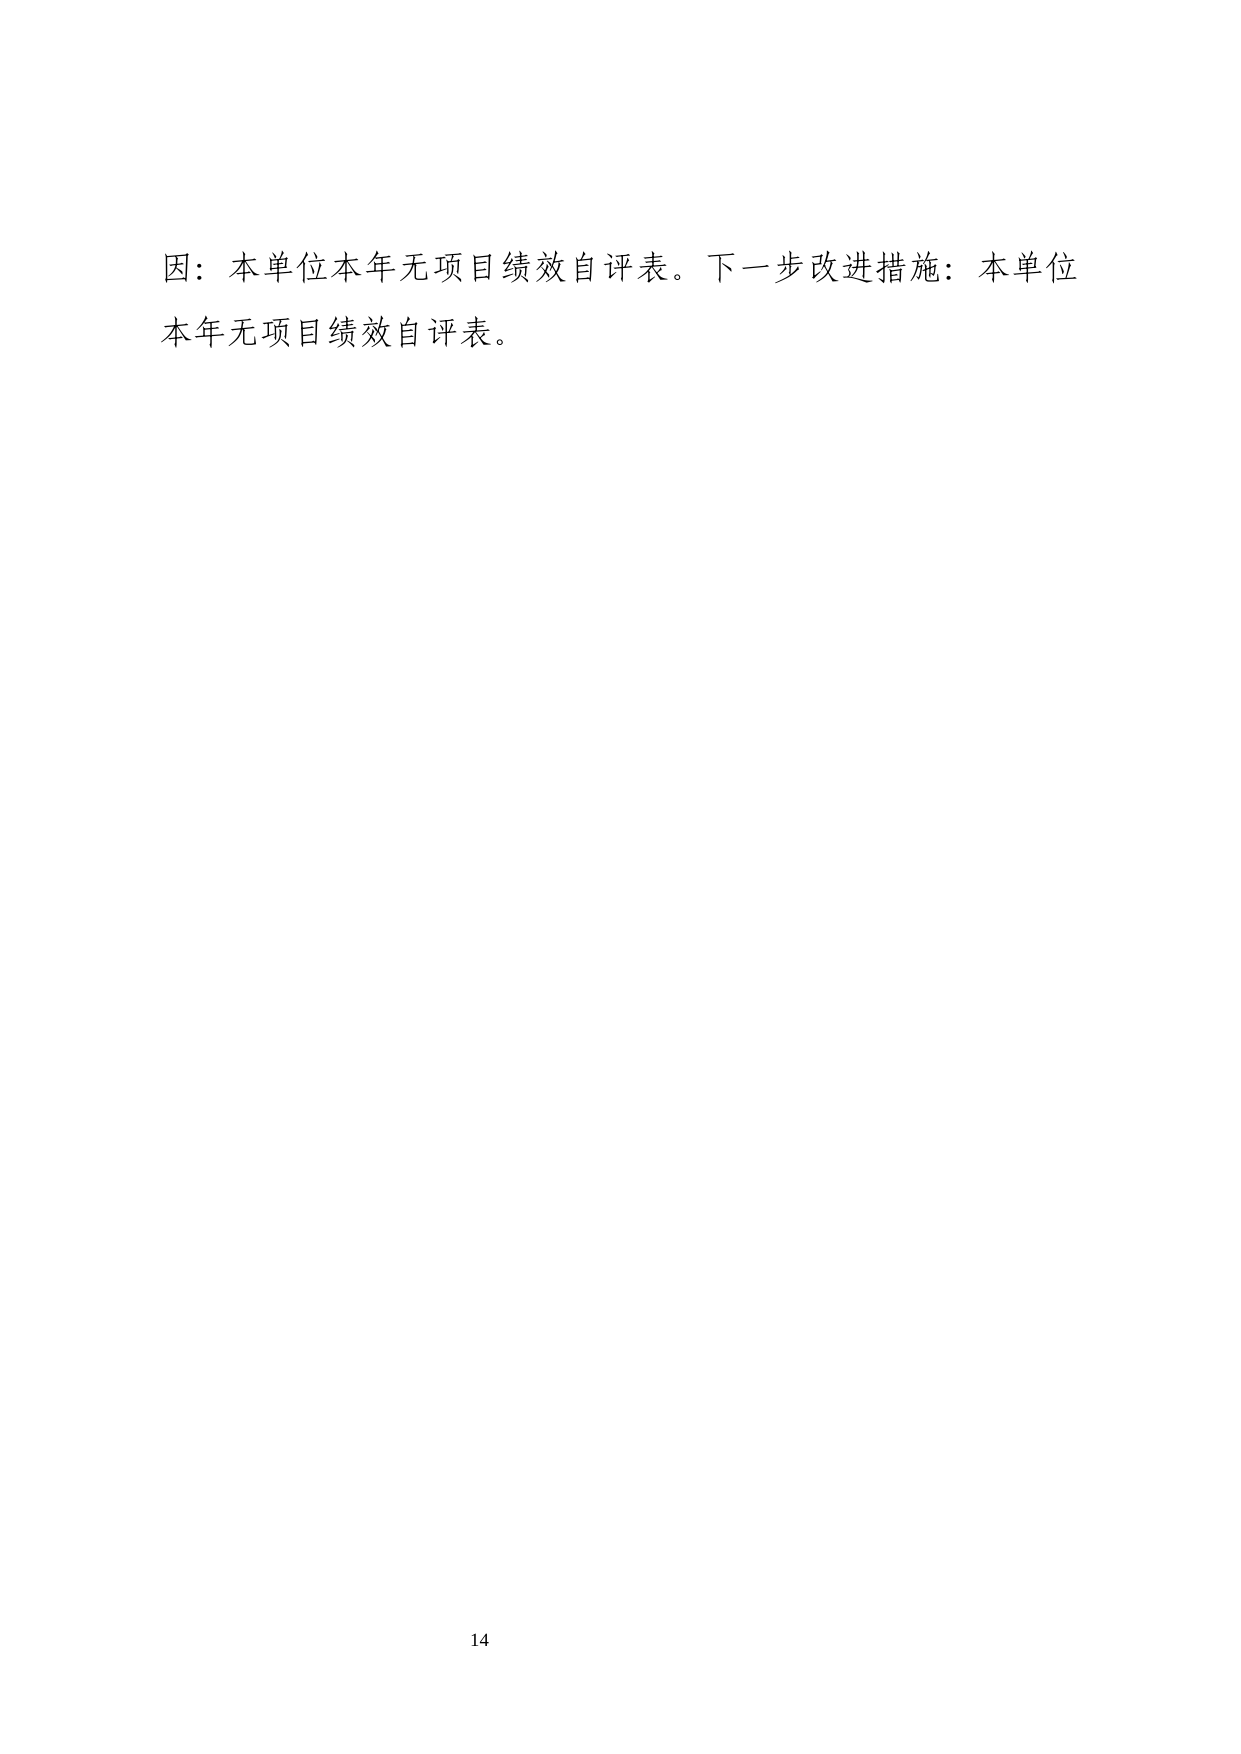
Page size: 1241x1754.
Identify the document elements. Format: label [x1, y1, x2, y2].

text [159, 233, 1081, 363]
